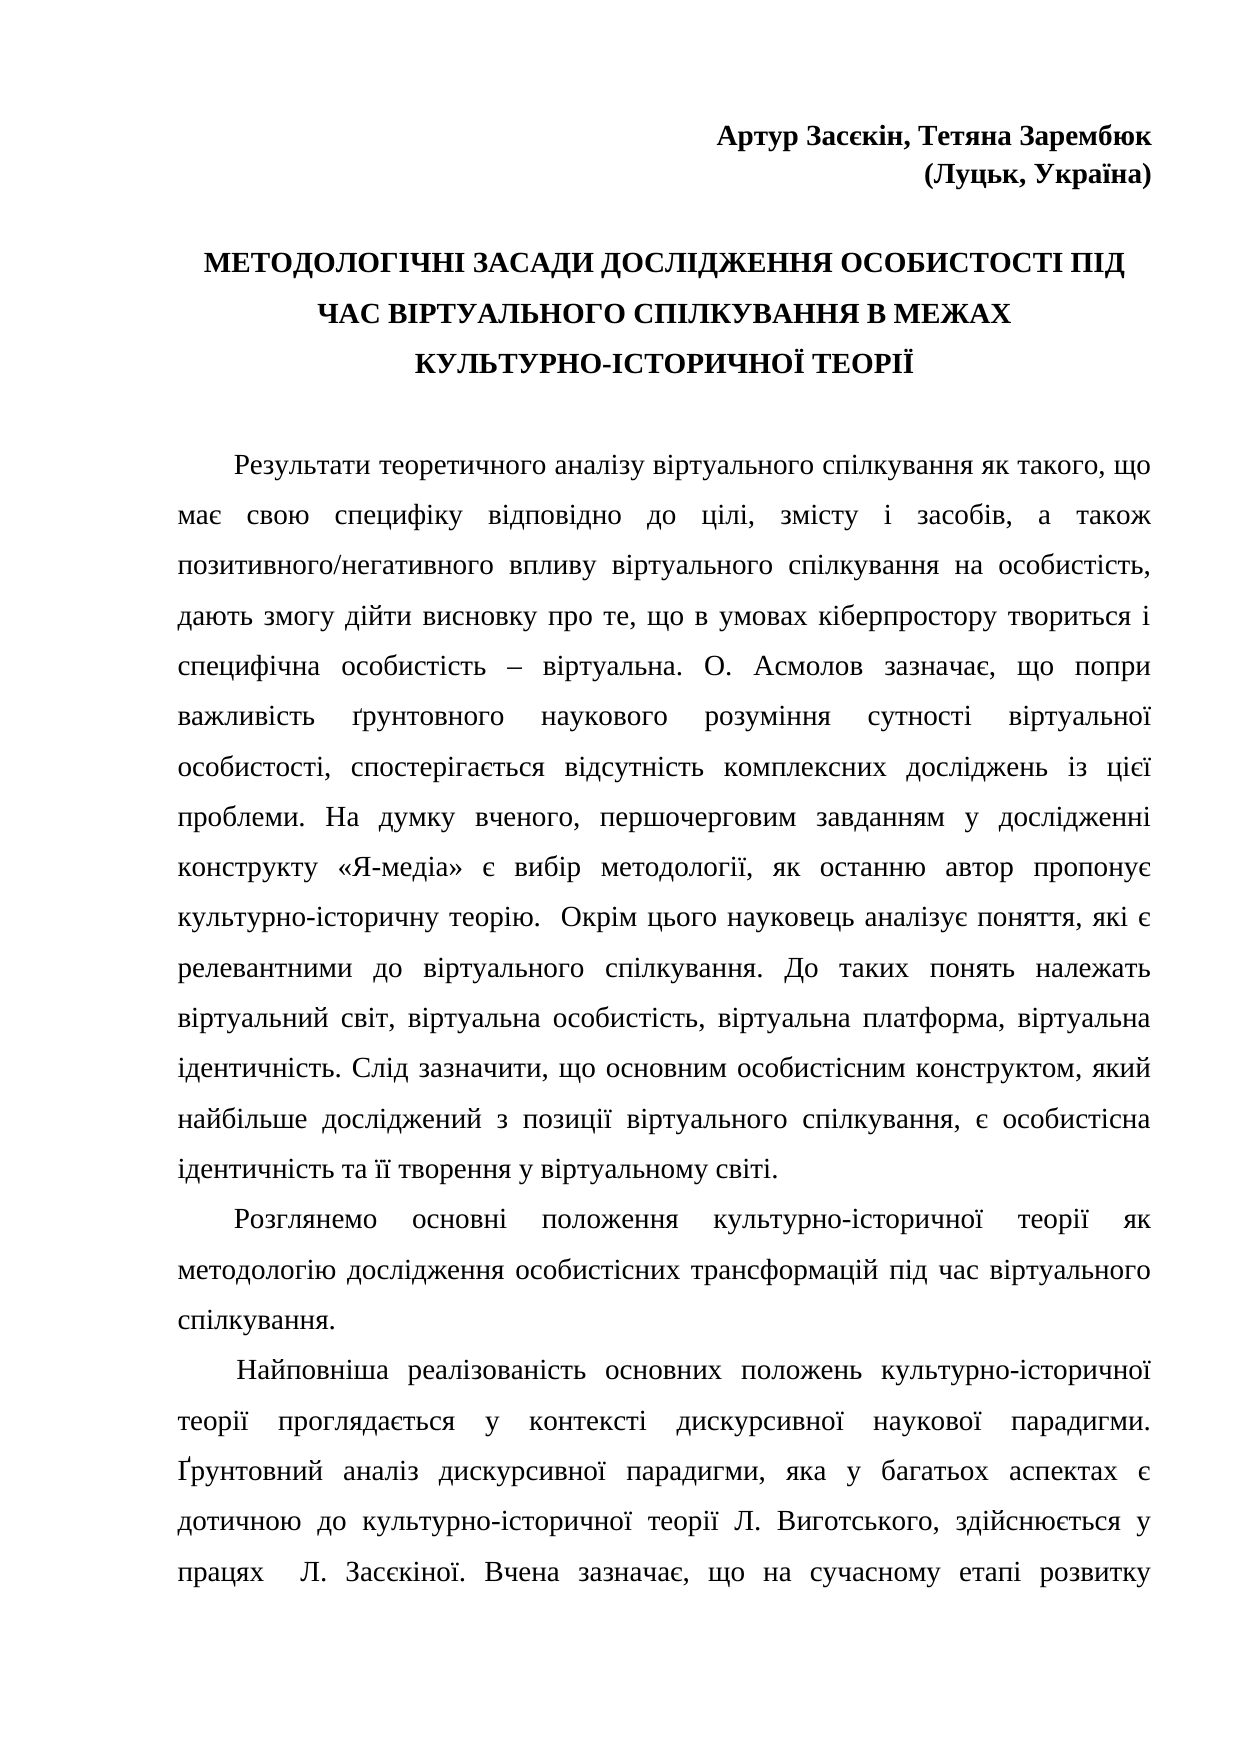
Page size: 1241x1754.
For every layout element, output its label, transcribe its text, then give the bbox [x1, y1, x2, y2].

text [177, 1352, 1152, 1587]
text Артур Засєкін, Тетяна Зарембюк [177, 118, 1152, 152]
text МЕТОДОЛОГІЧНІ ЗАСАДИ ДОСЛІДЖЕННЯ ОСОБИСТОСТІ ПІД ЧАС ВІРТУАЛЬНОГО СПІЛКУВАННЯ В МЕЖАХ [177, 246, 1152, 329]
text КУЛЬТУРНО-ІСТОРИЧНОЇ ТЕОРІЇ [177, 346, 1152, 380]
text Результати теоретичного аналізу віртуального спілкування як такого, що має свою специфіку відповідно до цілі, змісту і засобів, а також позитивного/негативного впливу віртуального спілкування на особистість, дають змогу дійти висновку про те, що в умовах кіберпростору твориться і специфічна особистість – віртуальна. О. Асмолов зазначає, що попри важливість ґрунтовного наукового розуміння сутності віртуальної особистості, спостерігається відсутність комплексних досліджень із цієї проблеми. На думку вченого, першочерговим завданням у дослідженні конструкту «Я-медіа» є вибір методології, як останню автор пропонує культурно-історичну теорію. Окрім цього науковець аналізує поняття, які є релевантними до віртуального спілкування. До таких понять належать віртуальний світ, віртуальна особистість, віртуальна платформа, віртуальна ідентичність. Слід зазначити, що основним особистісним конструктом, який найбільше досліджений з позиції віртуального спілкування, є особистісна ідентичність та її творення у віртуальному світі. [177, 447, 1152, 1185]
text Розглянемо основні положення культурно-історичної теорії як методологію дослідження особистісних трансформацій під час віртуального спілкування. [177, 1201, 1152, 1336]
text (Луцьк, Україна) [177, 157, 1152, 190]
